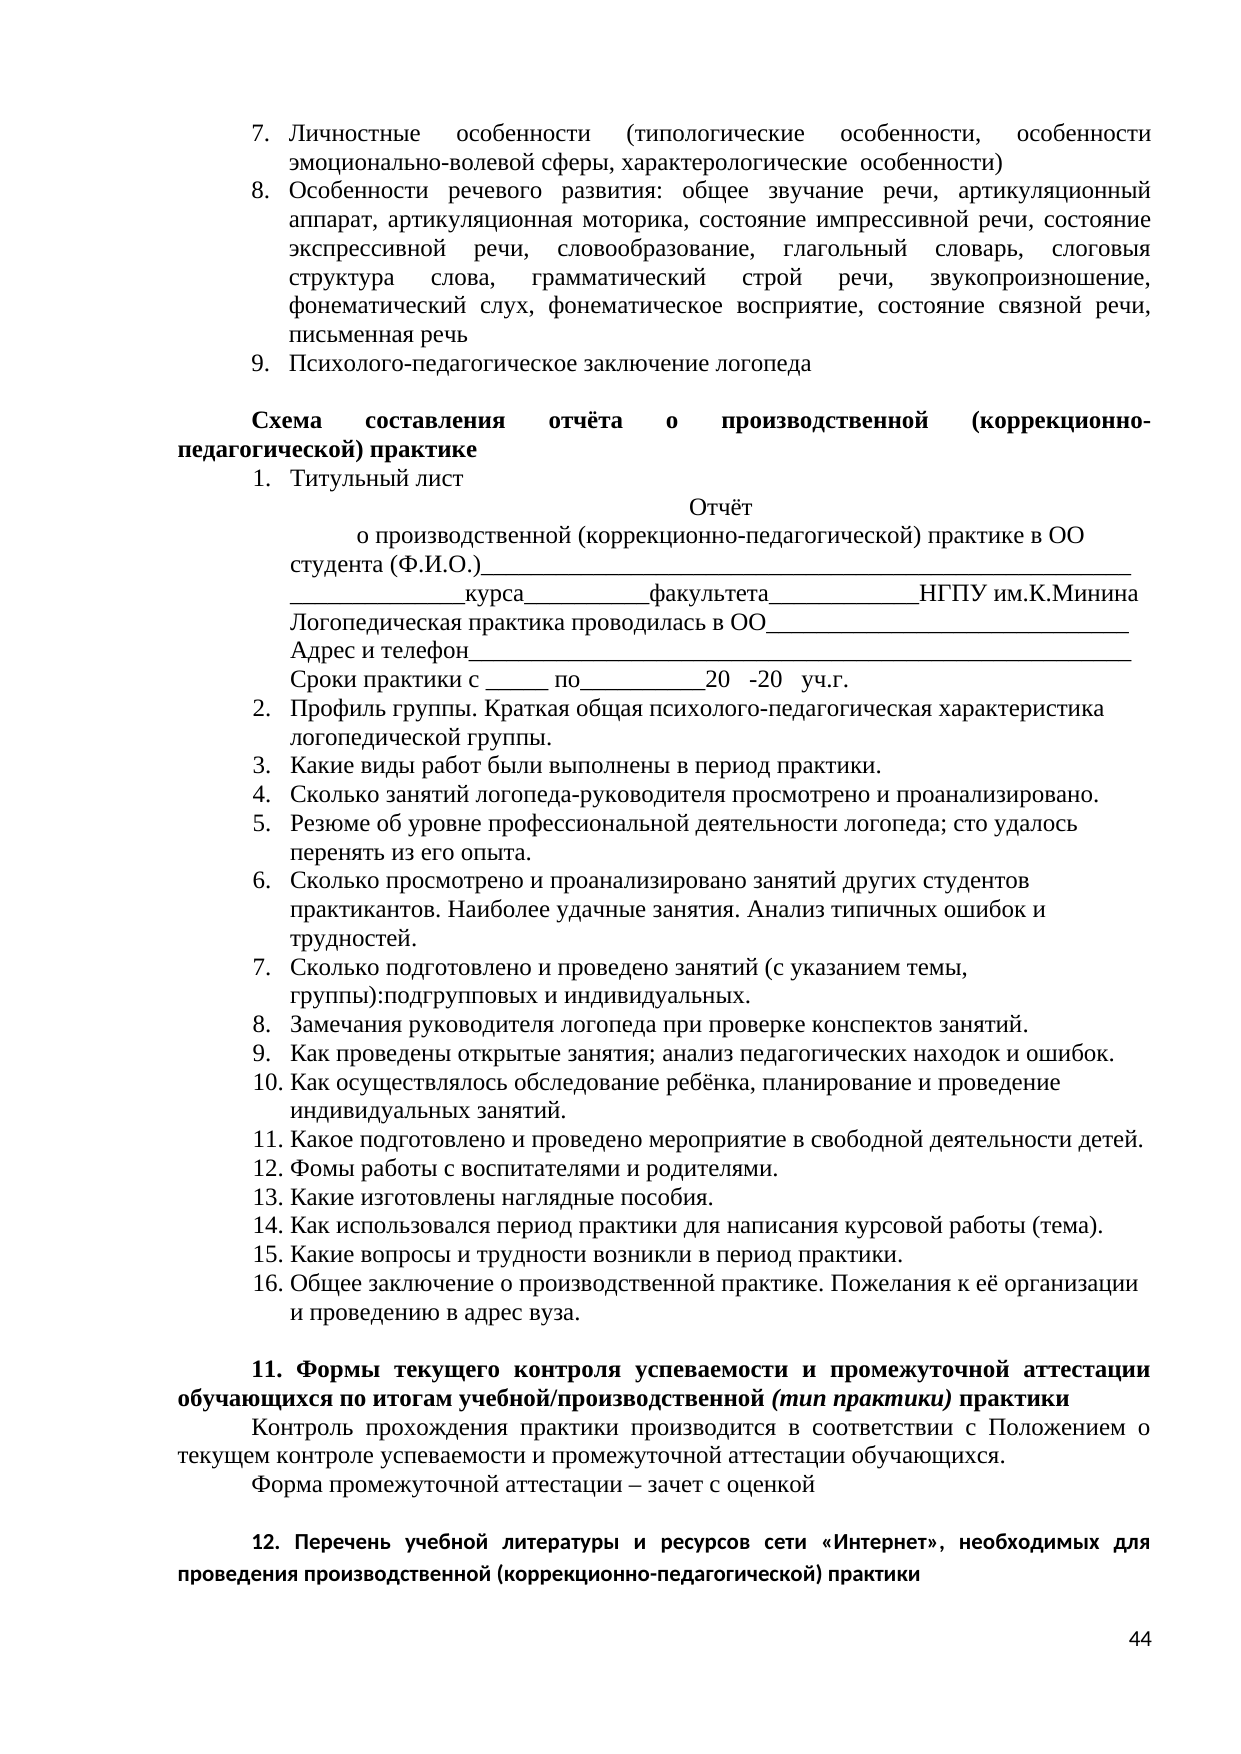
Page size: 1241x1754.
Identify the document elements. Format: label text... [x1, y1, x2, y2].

list Какие вопросы и трудности возникли в период практики. [252, 1239, 1152, 1268]
text Схема составления отчёта о производственной (коррекционно-педагогической) практике [177, 406, 1152, 463]
list Психолого-педагогическое заключение логопеда [251, 348, 1152, 377]
list Как осуществлялось обследование ребёнка, планирование и проведение индивидуальных занятий. [252, 1067, 1152, 1124]
list Фомы работы с воспитателями и родителями. [252, 1153, 1152, 1182]
text студента (Ф.И.О.)____________________________________________________ [290, 549, 1152, 578]
list Сколько занятий логопеда-руководителя просмотрено и проанализировано. [252, 779, 1152, 808]
list Какие изготовлены наглядные пособия. [252, 1182, 1152, 1211]
text Логопедическая практика проводилась в ОО_____________________________ [290, 607, 1152, 636]
list Титульный лист [252, 463, 1152, 492]
list Общее заключение о производственной практике. Пожелания к её организации и проведению в адрес вуза. [252, 1268, 1152, 1326]
text Сроки практики с _____ по__________20 -20 уч.г. [290, 664, 1152, 693]
text Форма промежуточной аттестации – зачет с оценкой [177, 1469, 1152, 1498]
list Как использовался период практики для написания курсовой работы (тема). [252, 1211, 1152, 1239]
text 11. Формы текущего контроля успеваемости и промежуточной аттестации обучающихся по итогам учебной/производственной (тип практики) практики [177, 1354, 1152, 1412]
text Контроль прохождения практики производится в соответствии с Положением о текущем контроле успеваемости и промежуточной аттестации обучающихся. [177, 1412, 1152, 1469]
text Отчёт [290, 492, 1152, 521]
list Как проведены открытые занятия; анализ педагогических находок и ошибок. [252, 1038, 1152, 1067]
list Резюме об уровне профессиональной деятельности логопеда; сто удалось перенять из его опыта. [252, 808, 1152, 866]
list Личностные особенности (типологические особенности, особенности эмоционально-волевой сферы, характерологические особенности) [251, 118, 1152, 176]
list Особенности речевого развития: общее звучание речи, артикуляционный аппарат, артикуляционная моторика, состояние импрессивной речи, состояние экспрессивной речи, словообразование, глагольный словарь, слоговыя структура слова, грамматический строй речи, звукопроизношение, фонематический слух, фонематическое восприятие, состояние связной речи, письменная речь [251, 176, 1152, 348]
text Адрес и телефон_____________________________________________________ [290, 636, 1152, 664]
list Какие виды работ были выполнены в период практики. [252, 751, 1152, 779]
text о производственной (коррекционно-педагогической) практике в ОО [290, 521, 1152, 549]
list Сколько просмотрено и проанализировано занятий других студентов практикантов. Наиболее удачные занятия. Анализ типичных ошибок и трудностей. [252, 866, 1152, 952]
text 12. Перечень учебной литературы и ресурсов сети «Интернет», необходимых для проведения производственной (коррекционно-педагогической) практики [177, 1527, 1152, 1587]
list Профиль группы. Краткая общая психолого-педагогическая характеристика логопедической группы. [252, 693, 1152, 751]
list Замечания руководителя логопеда при проверке конспектов занятий. [252, 1009, 1152, 1038]
list Сколько подготовлено и проведено занятий (с указанием темы, группы):подгрупповых и индивидуальных. [252, 952, 1152, 1009]
list Какое подготовлено и проведено мероприятие в свободной деятельности детей. [252, 1124, 1152, 1153]
text ______________курса__________факультета____________НГПУ им.К.Минина [290, 578, 1152, 607]
